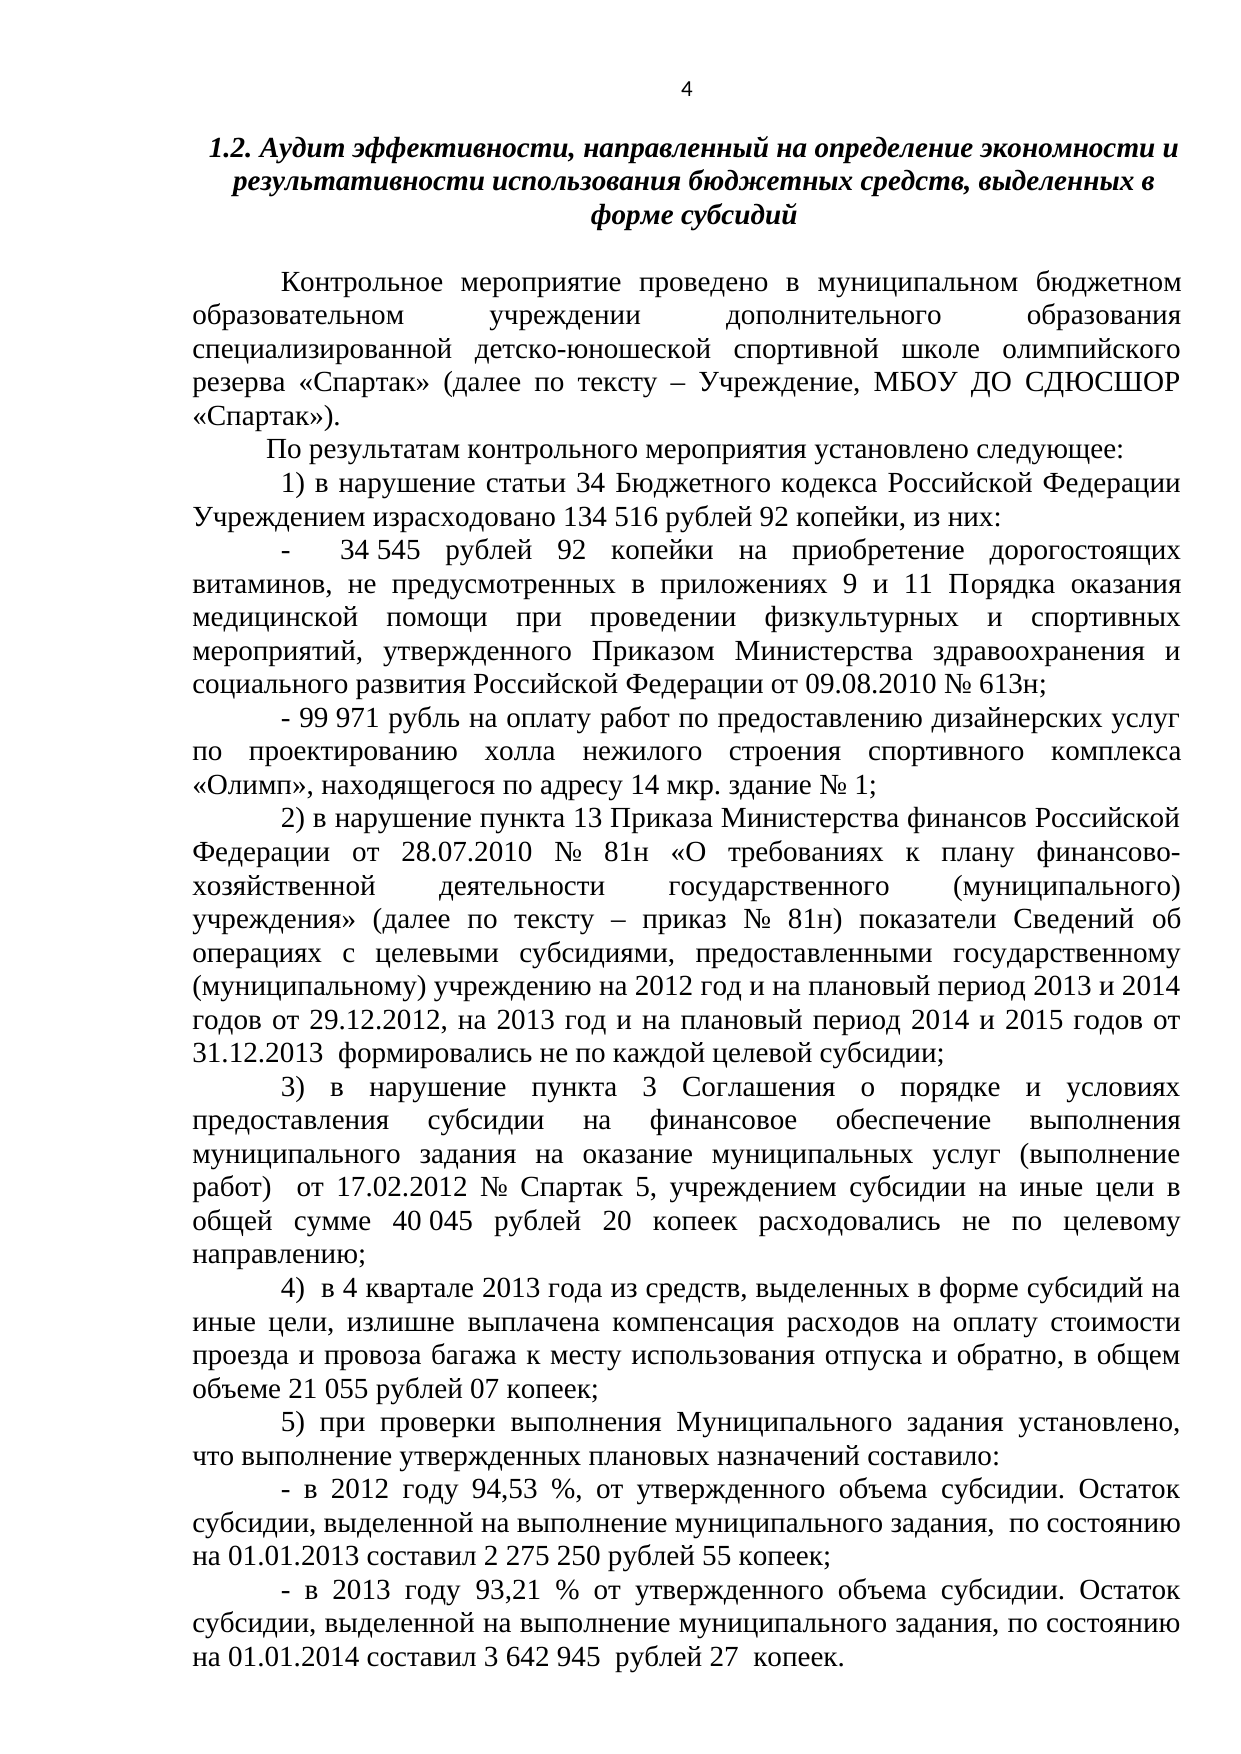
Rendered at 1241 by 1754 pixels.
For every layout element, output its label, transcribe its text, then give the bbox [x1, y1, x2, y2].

text 1) в нарушение статьи 34 Бюджетного кодекса Российской Федерации Учреждением израсходовано 134 516 рублей 92 копейки, из них: [192, 465, 1181, 532]
text Контрольное мероприятие проведено в муниципальном бюджетном образовательном учреждении дополнительного образования специализированной детско-юношеской спортивной школе олимпийского резерва «Спартак» (далее по тексту – Учреждение, МБОУ ДО СДЮСШОР «Спартак»). [192, 264, 1181, 432]
text 2) в нарушение пункта 13 Приказа Министерства финансов Российской Федерации от 28.07.2010 № 81н «О требованиях к плану финансово-хозяйственной деятельности государственного (муниципального) учреждения» (далее по тексту – приказ № 81н) показатели Сведений об операциях с целевыми субсидиями, предоставленными государственному (муниципальному) учреждению на 2012 год и на плановый период 2013 и 2014 годов от 29.12.2012, на 2013 год и на плановый период 2014 и 2015 годов от 31.12.2013 формировались не по каждой целевой субсидии; [192, 801, 1181, 1069]
text - 34 545 рублей 92 копейки на приобретение дорогостоящих витаминов, не предусмотренных в приложениях 9 и 11 Порядка оказания медицинской помощи при проведении физкультурных и спортивных мероприятий, утвержденного Приказом Министерства здравоохранения и социального развития Российской Федерации от 09.08.2010 № 613н; [192, 532, 1181, 700]
text 4) в 4 квартале 2013 года из средств, выделенных в форме субсидий на иные цели, излишне выплачена компенсация расходов на оплату стоимости проезда и провоза багажа к месту использования отпуска и обратно, в общем объеме 21 055 рублей 07 копеек; [192, 1270, 1181, 1404]
text - 99 971 рубль на оплату работ по предоставлению дизайнерских услуг по проектированию холла нежилого строения спортивного комплекса «Олимп», находящегося по адресу 14 мкр. здание № 1; [192, 700, 1181, 801]
text - в 2012 году 94,53 %, от утвержденного объема субсидии. Остаток субсидии, выделенной на выполнение муниципального задания, по состоянию на 01.01.2013 составил 2 275 250 рублей 55 копеек; [192, 1471, 1181, 1572]
text 5) при проверки выполнения Муниципального задания установлено, что выполнение утвержденных плановых назначений составило: [192, 1404, 1181, 1471]
text 1.2. Аудит эффективности, направленный на определение экономности и результативности использования бюджетных средств, выделенных в форме субсидий [192, 130, 1196, 230]
text 3) в нарушение пункта 3 Соглашения о порядке и условиях предоставления субсидии на финансовое обеспечение выполнения муниципального задания на оказание муниципальных услуг (выполнение работ) от 17.02.2012 № Спартак 5, учреждением субсидии на иные цели в общей сумме 40 045 рублей 20 копеек расходовались не по целевому направлению; [192, 1069, 1181, 1270]
text По результатам контрольного мероприятия установлено следующее: [192, 432, 1181, 465]
text - в 2013 году 93,21 % от утвержденного объема субсидии. Остаток субсидии, выделенной на выполнение муниципального задания, по состоянию на 01.01.2014 составил 3 642 945 рублей 27 копеек. [192, 1572, 1181, 1673]
